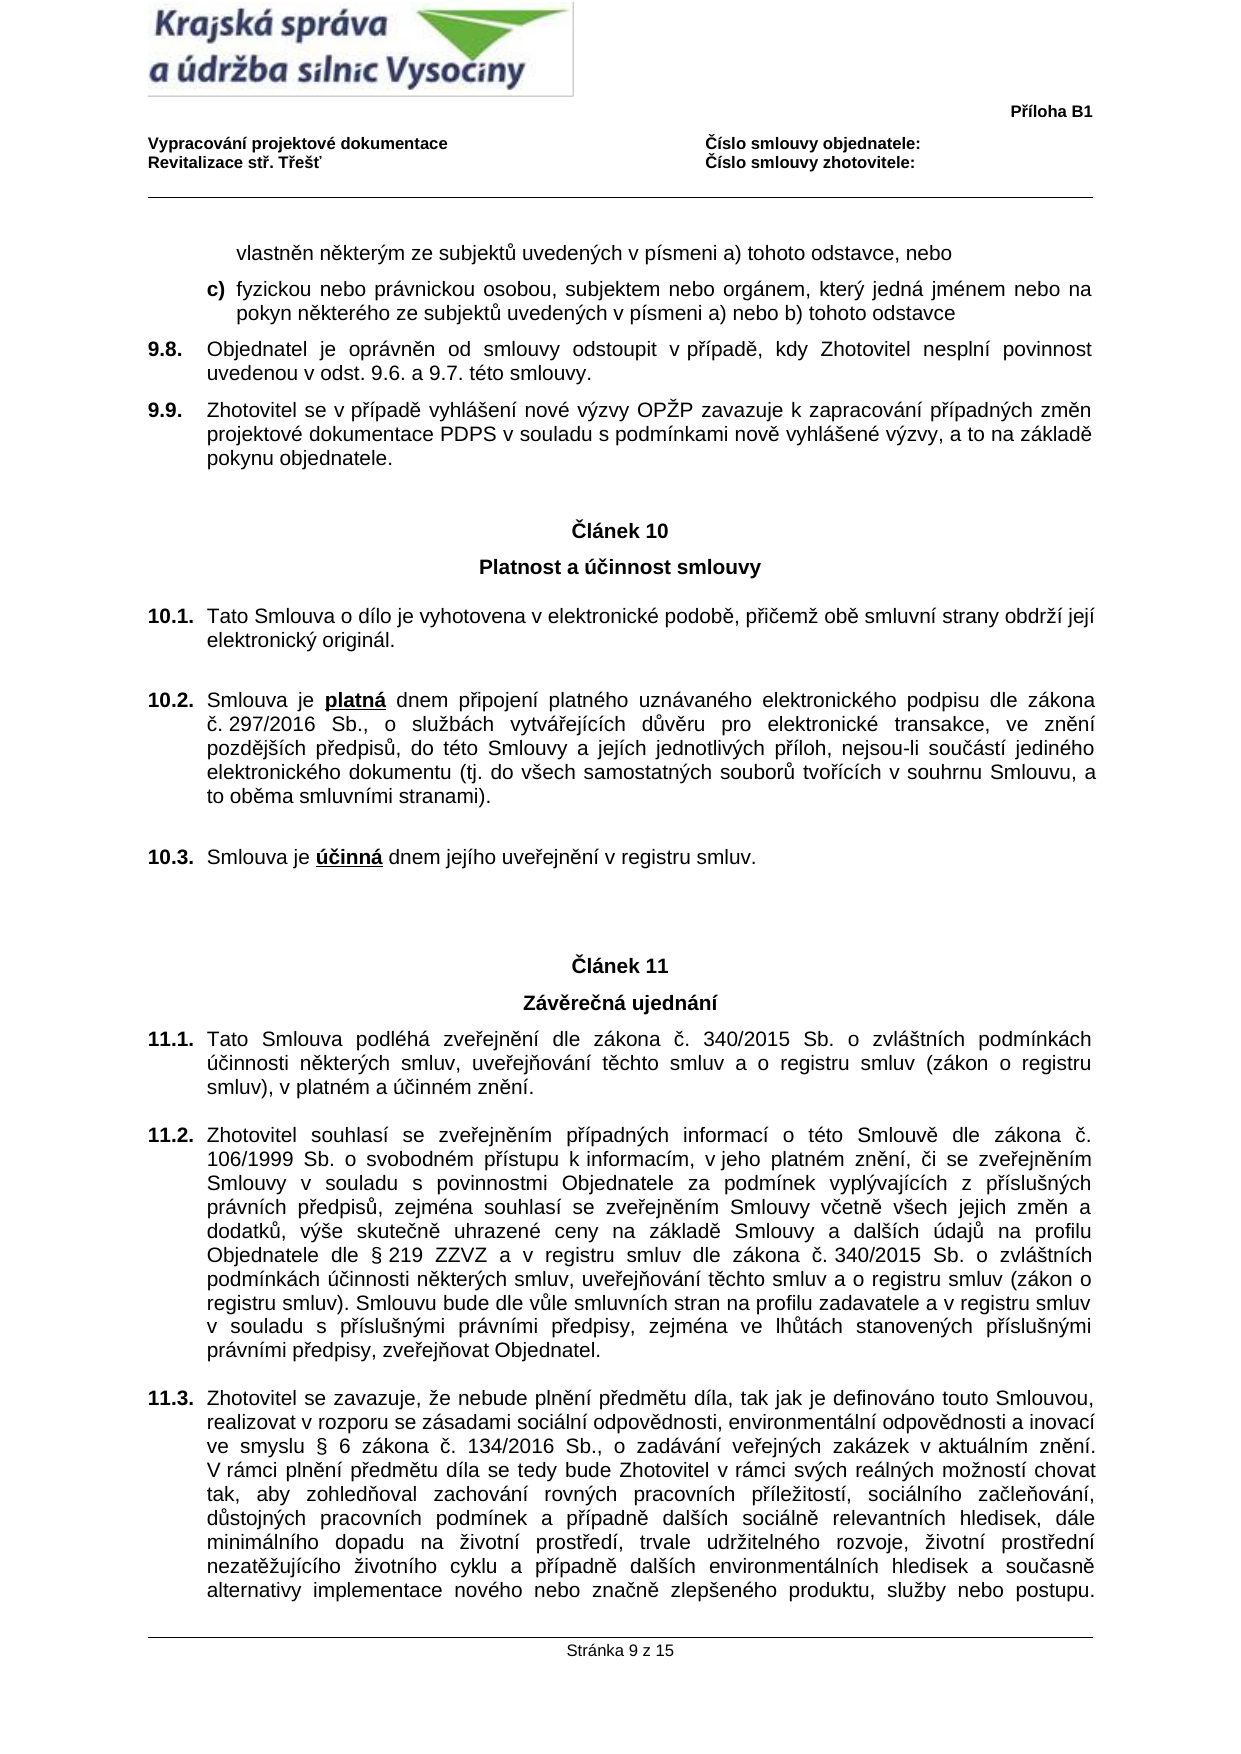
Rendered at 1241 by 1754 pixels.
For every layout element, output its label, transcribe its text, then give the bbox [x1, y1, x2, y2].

text Článek 11 [148, 954, 1093, 978]
text Článek 10 [148, 518, 1093, 542]
list Tato Smlouva podléhá zveřejnění dle zákona č. 340/2015 Sb. o zvláštních podmínkách účinnosti některých smluv, uveřejňování těchto smluv a o registru smluv (zákon o registru smluv), v platném a účinném znění. [148, 1027, 1093, 1099]
list Objednatel je oprávněn od smlouvy odstoupit v případě, kdy Zhotovitel nesplní povinnost uvedenou v odst. 9.6. a 9.7. této smlouvy. [148, 337, 1093, 385]
list Smlouva je platná dnem připojení platného uznávaného elektronického podpisu dle zákona č. 297/2016 Sb., o službách vytvářejících důvěru pro elektronické transakce, ve znění pozdějších předpisů, do této Smlouvy a jejích jednotlivých příloh, nejsou-li součástí jediného elektronického dokumentu (tj. do všech samostatných souborů tvořících v souhrnu Smlouvu, a to oběma smluvními stranami). [148, 688, 1096, 808]
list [148, 1386, 1096, 1602]
list fyzickou nebo právnickou osobou, subjektem nebo orgánem, který jedná jménem nebo na pokyn některého ze subjektů uvedených v písmeni a) nebo b) tohoto odstavce [207, 277, 1093, 325]
subtitle Platnost a účinnost smlouvy [148, 555, 1093, 579]
text Závěrečná ujednání [148, 990, 1093, 1014]
list Zhotovitel se v případě vyhlášení nové výzvy OPŽP zavazuje k zapracování případných změn projektové dokumentace PDPS v souladu s podmínkami nově vyhlášené výzvy, a to na základě pokynu objednatele. [148, 398, 1093, 469]
picture [147, 2, 574, 98]
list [207, 240, 1093, 264]
list Tato Smlouva o dílo je vyhotovena v elektronické podobě, přičemž obě smluvní strany obdrží její elektronický originál. [148, 604, 1096, 652]
list Smlouva je účinná dnem jejího uveřejnění v registru smluv. [148, 844, 1096, 868]
list Zhotovitel souhlasí se zveřejněním případných informací o této Smlouvě dle zákona č. 106/1999 Sb. o svobodném přístupu k informacím, v jeho platném znění, či se zveřejněním Smlouvy v souladu s povinnostmi Objednatele za podmínek vyplývajících z příslušných právních předpisů, zejména souhlasí se zveřejněním Smlouvy včetně všech jejich změn a dodatků, výše skutečně uhrazené ceny na základě Smlouvy a dalších údajů na profilu Objednatele dle § 219 ZZVZ a v registru smluv dle zákona č. 340/2015 Sb. o zvláštních podmínkách účinnosti některých smluv, uveřejňování těchto smluv a o registru smluv (zákon o registru smluv). Smlouvu bude dle vůle smluvních stran na profilu zadavatele a v registru smluv v souladu s příslušnými právními předpisy, zejména ve lhůtách stanovených příslušnými právními předpisy, zveřejňovat Objednatel. [148, 1123, 1093, 1362]
